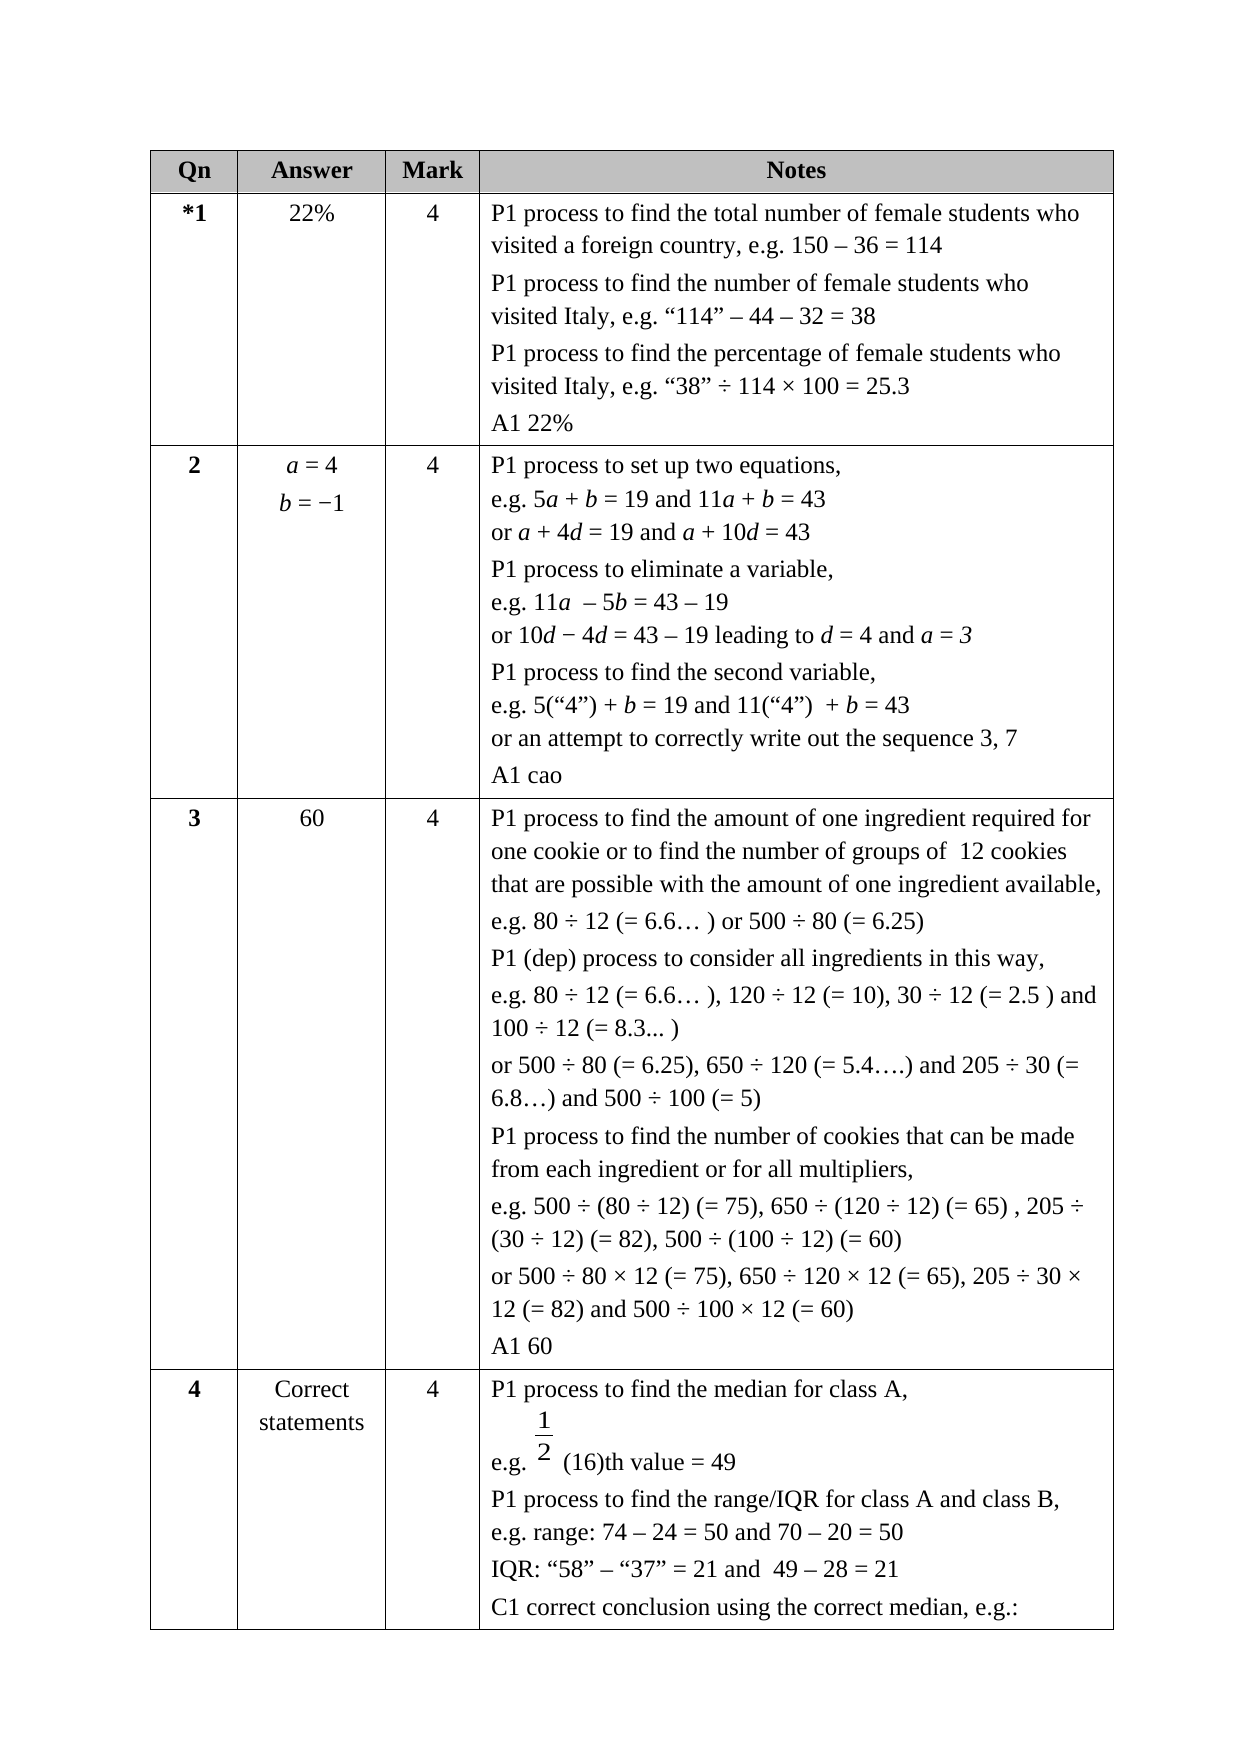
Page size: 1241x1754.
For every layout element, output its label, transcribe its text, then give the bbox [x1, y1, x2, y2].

table_cell 22% [238, 194, 385, 445]
table_cell 3 [151, 799, 237, 1368]
table_cell *1 [151, 194, 237, 445]
table_cell 2 [151, 446, 237, 797]
table_cell P1 process to find the total number of female students who visited a foreign country, e.g. 150 – 36 = 114 P1 process to find the number of female students who visited Italy, e.g. “114” – 44 – 32 = 38 P1 process to find the percentage of female students who visited Italy, e.g. “38” ÷ 114 × 100 = 25.3 A1 22% [480, 194, 1113, 445]
table_cell 4 [386, 1370, 479, 1629]
table_cell P1 process to set up two equations, e.g. 5a + b = 19 and 11a + b = 43 or a + 4d = 19 and a + 10d = 43 P1 process to eliminate a variable, e.g. 11a – 5b = 43 – 19 or 10d − 4d = 43 – 19 leading to d = 4 and a = 3 P1 process to find the second variable, e.g. 5(“4”) + b = 19 and 11(“4”) + b = 43 or an attempt to correctly write out the sequence 3, 7 A1 cao [480, 446, 1113, 797]
table_cell 4 [151, 1370, 237, 1629]
table_cell 4 [386, 446, 479, 797]
table_cell 4 [386, 799, 479, 1368]
table_cell a = 4 b = −1 [238, 446, 385, 797]
table_cell 60 [238, 799, 385, 1368]
table_header Answer [238, 151, 385, 192]
table_header Qn [151, 151, 237, 192]
table_cell 4 [386, 194, 479, 445]
table_cell Correct statements [238, 1370, 385, 1629]
table_header Mark [386, 151, 479, 192]
table_cell P1 process to find the amount of one ingredient required for one cookie or to find the number of groups of 12 cookies that are possible with the amount of one ingredient available, e.g. 80 ÷ 12 (= 6.6… ) or 500 ÷ 80 (= 6.25) P1 (dep) process to consider all ingredients in this way, e.g. 80 ÷ 12 (= 6.6… ), 120 ÷ 12 (= 10), 30 ÷ 12 (= 2.5 ) and 100 ÷ 12 (= 8.3... ) or 500 ÷ 80 (= 6.25), 650 ÷ 120 (= 5.4….) and 205 ÷ 30 (= 6.8…) and 500 ÷ 100 (= 5) P1 process to find the number of cookies that can be made from each ingredient or for all multipliers, e.g. 500 ÷ (80 ÷ 12) (= 75), 650 ÷ (120 ÷ 12) (= 65) , 205 ÷ (30 ÷ 12) (= 82), 500 ÷ (100 ÷ 12) (= 60) or 500 ÷ 80 × 12 (= 75), 650 ÷ 120 × 12 (= 65), 205 ÷ 30 × 12 (= 82) and 500 ÷ 100 × 12 (= 60) A1 60 [480, 799, 1113, 1368]
table_header Notes [480, 151, 1113, 192]
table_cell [480, 1370, 1113, 1629]
